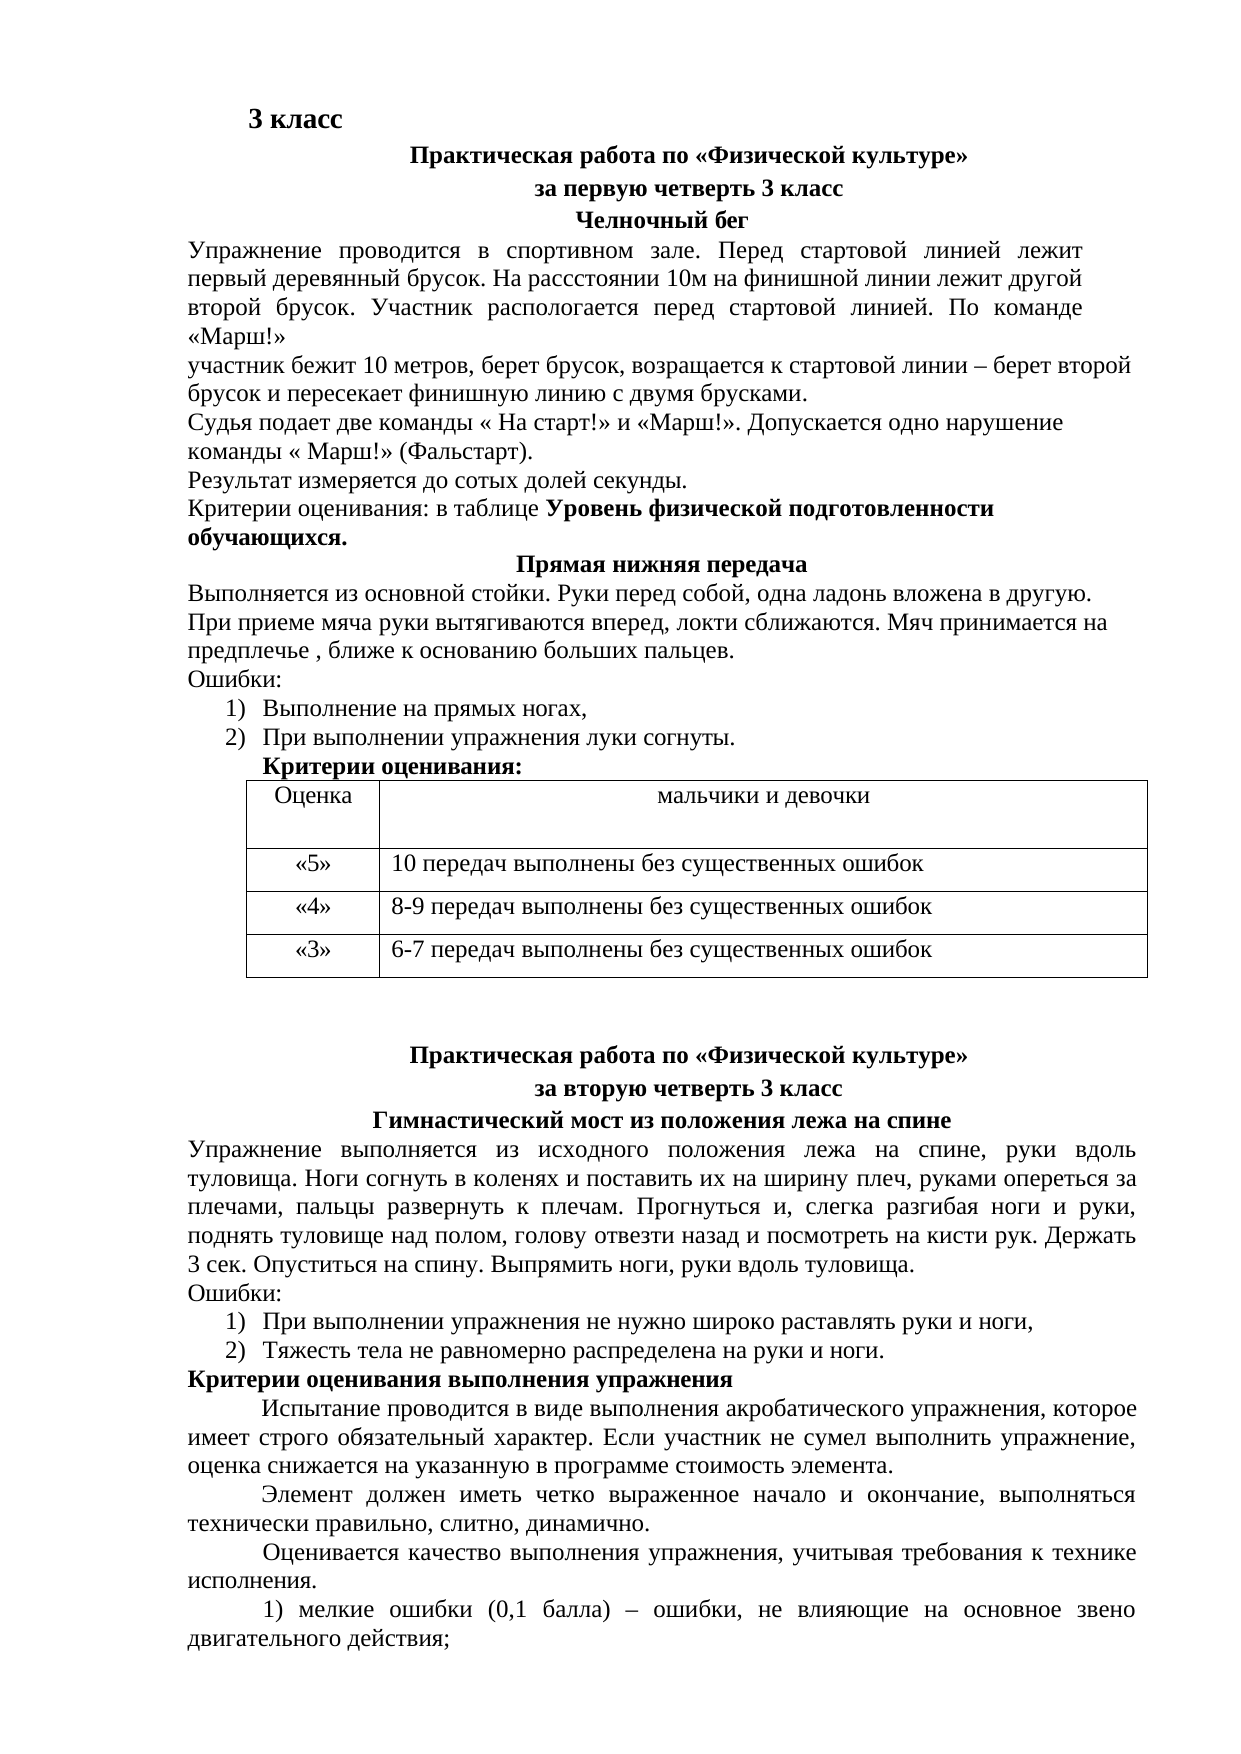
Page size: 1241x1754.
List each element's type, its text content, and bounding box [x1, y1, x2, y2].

table_cell «5» [247, 849, 379, 891]
text участник бежит 10 метров, берет брусок, возращается к стартовой линии – берет второй брусок и пересекает финишную линию с двумя брусками. [187, 350, 1166, 407]
text Критерии оценивания выполнения упражнения [187, 1364, 1166, 1393]
text Практическая работа по «Физической культуре» за вторую четверть 3 класс [409, 1040, 968, 1102]
text Элемент должен иметь четко выраженное начало и окончание, выполняться технически правильно, слитно, динамично. [187, 1479, 1137, 1537]
text Судья подает две команды « На старт!» и «Марш!». Допускается одно нарушение команды « Марш!» (Фальстарт). [187, 407, 1091, 465]
table_header мальчики и девочки [380, 781, 1147, 848]
list Тяжесть тела не равномерно распределена на руки и ноги. [225, 1335, 1166, 1364]
list При выполнении упражнения не нужно широко раставлять руки и ноги, [225, 1306, 1166, 1335]
text Гимнастический мост из положения лежа на спине [372, 1106, 1166, 1134]
table_cell 8-9 передач выполнены без существенных ошибок [380, 892, 1147, 934]
table_cell 10 передач выполнены без существенных ошибок [380, 849, 1147, 891]
text Упражнение выполняется из исходного положения лежа на спине, руки вдоль туловища. Ноги согнуть в коленях и поставить их на ширину плеч, руками опереться за плечами, пальцы развернуть к плечам. Прогнуться и, слегка разгибая ноги и руки, поднять туловище над полом, голову отвезти назад и посмотреть на кисти рук. Держать 3 сек. Опуститься на спину. Выпрямить ноги, руки вдоль туловища. [187, 1134, 1137, 1278]
text Челночный бег [158, 206, 1166, 235]
text Выполняется из основной стойки. Руки перед собой, одна ладонь вложена в другую. При приеме мяча руки вытягиваются вперед, локти сближаются. Мяч принимается на предплечье , ближе к основанию больших пальцев. [187, 578, 1129, 664]
text Испытание проводится в виде выполнения акробатического упражнения, которое имеет строго обязательный характер. Если участник не сумел выполнить упражнение, оценка снижается на указанную в программе стоимость элемента. [187, 1393, 1137, 1479]
text Оценивается качество выполнения упражнения, учитывая требования к технике исполнения. [187, 1537, 1137, 1594]
list Выполнение на прямых ногах, [225, 693, 1166, 722]
table_header Оценка [247, 781, 379, 848]
text 3 класс [74, 101, 517, 135]
text Упражнение проводится в спортивном зале. Перед стартовой линией лежит первый деревянный брусок. На рассстоянии 10м на финишной линии лежит другой второй брусок. Участник распологается перед стартовой линией. По команде «Марш!» [187, 235, 1083, 350]
text Ошибки: [187, 1278, 1166, 1306]
text Результат измеряется до сотых долей секунды. [187, 465, 1166, 493]
table_cell «3» [247, 935, 379, 977]
text Критерии оценивания: [262, 751, 1166, 779]
table_cell 6-7 передач выполнены без существенных ошибок [380, 935, 1147, 977]
list При выполнении упражнения луки согнуты. [225, 722, 1166, 751]
table_cell «4» [247, 892, 379, 934]
list мелкие ошибки (0,1 балла) – ошибки, не влияющие на основное звено двигательного действия; [187, 1594, 1137, 1652]
text Практическая работа по «Физической культуре» за первую четверть 3 класс [402, 140, 975, 202]
text Прямая нижняя передача [516, 551, 1166, 578]
text Ошибки: [187, 664, 1166, 693]
text Критерии оценивания: в таблице Уровень физической подготовленности обучающихся. [187, 493, 997, 551]
